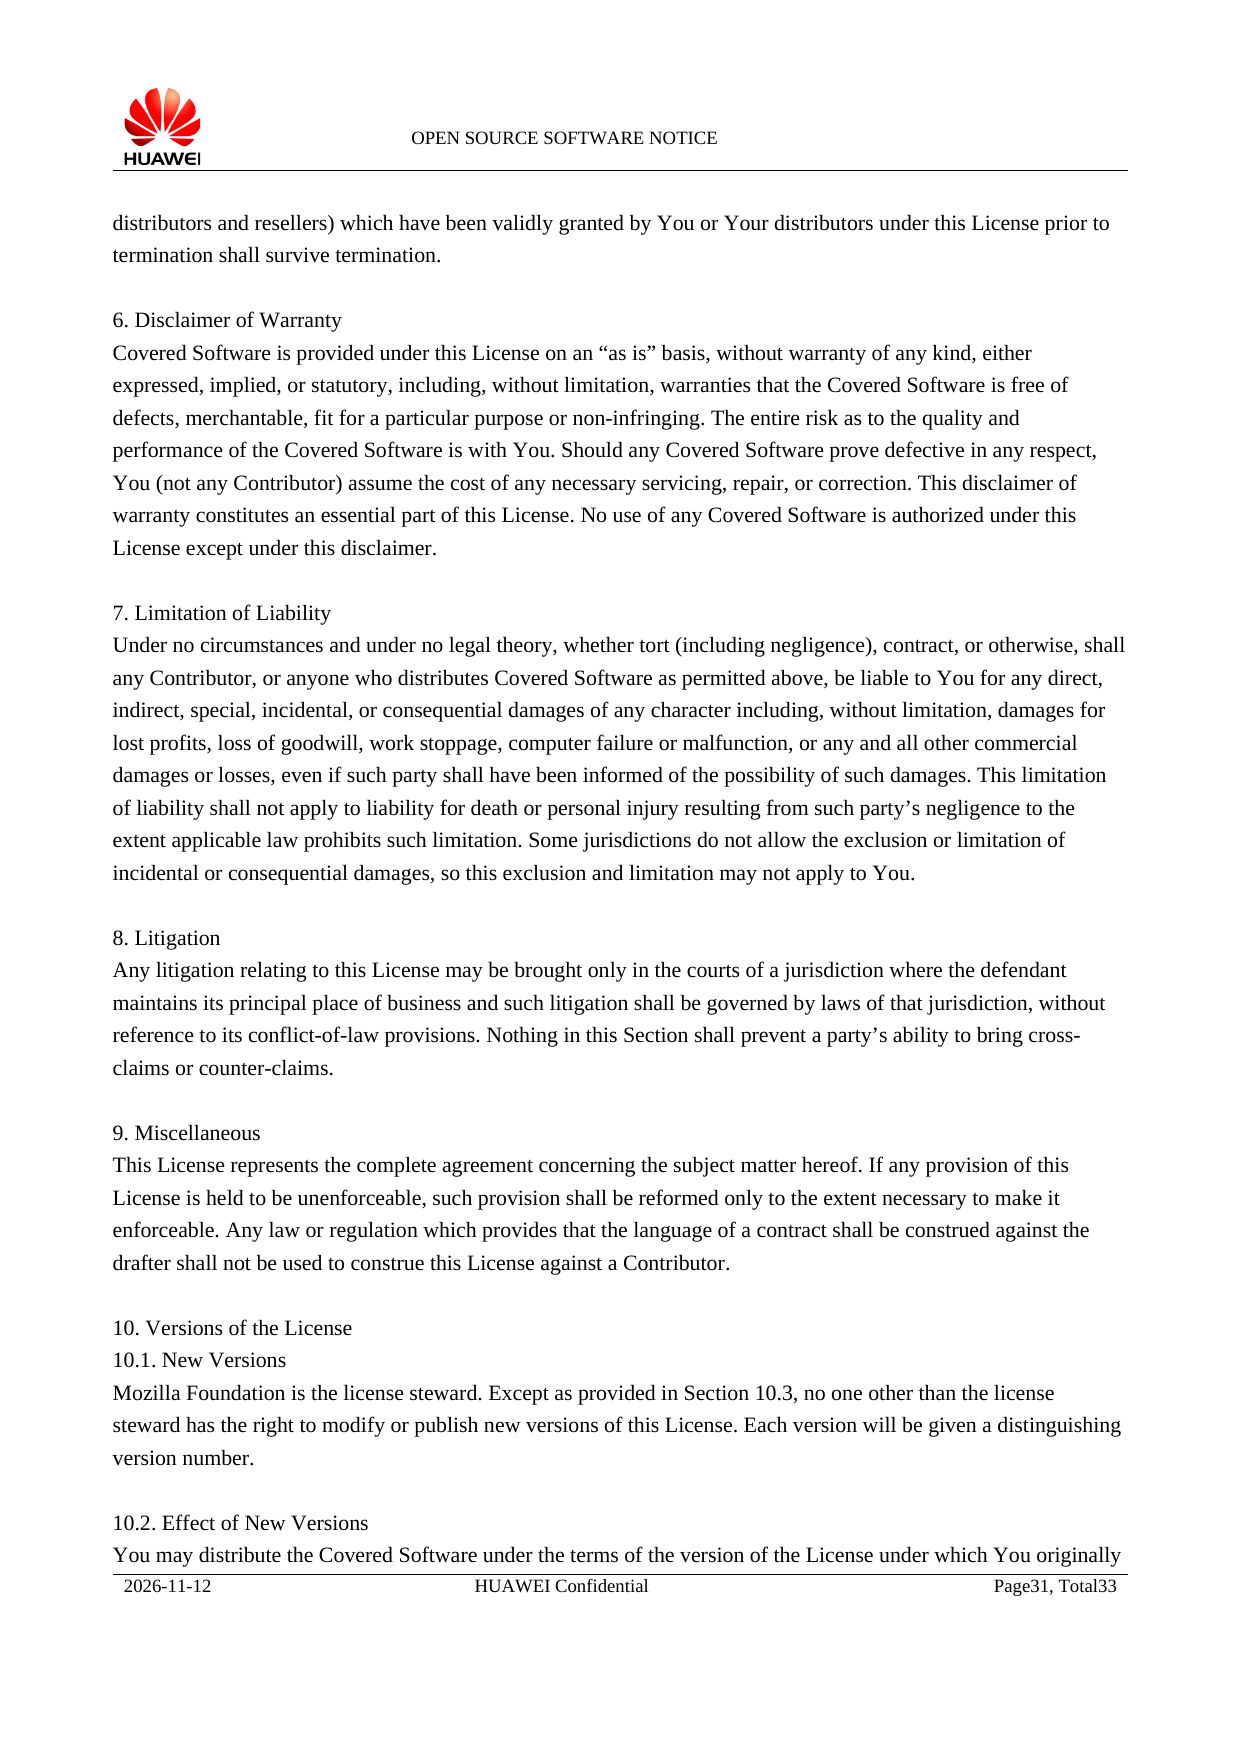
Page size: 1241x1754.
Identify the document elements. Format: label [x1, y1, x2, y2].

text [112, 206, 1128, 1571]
picture [124, 88, 201, 165]
